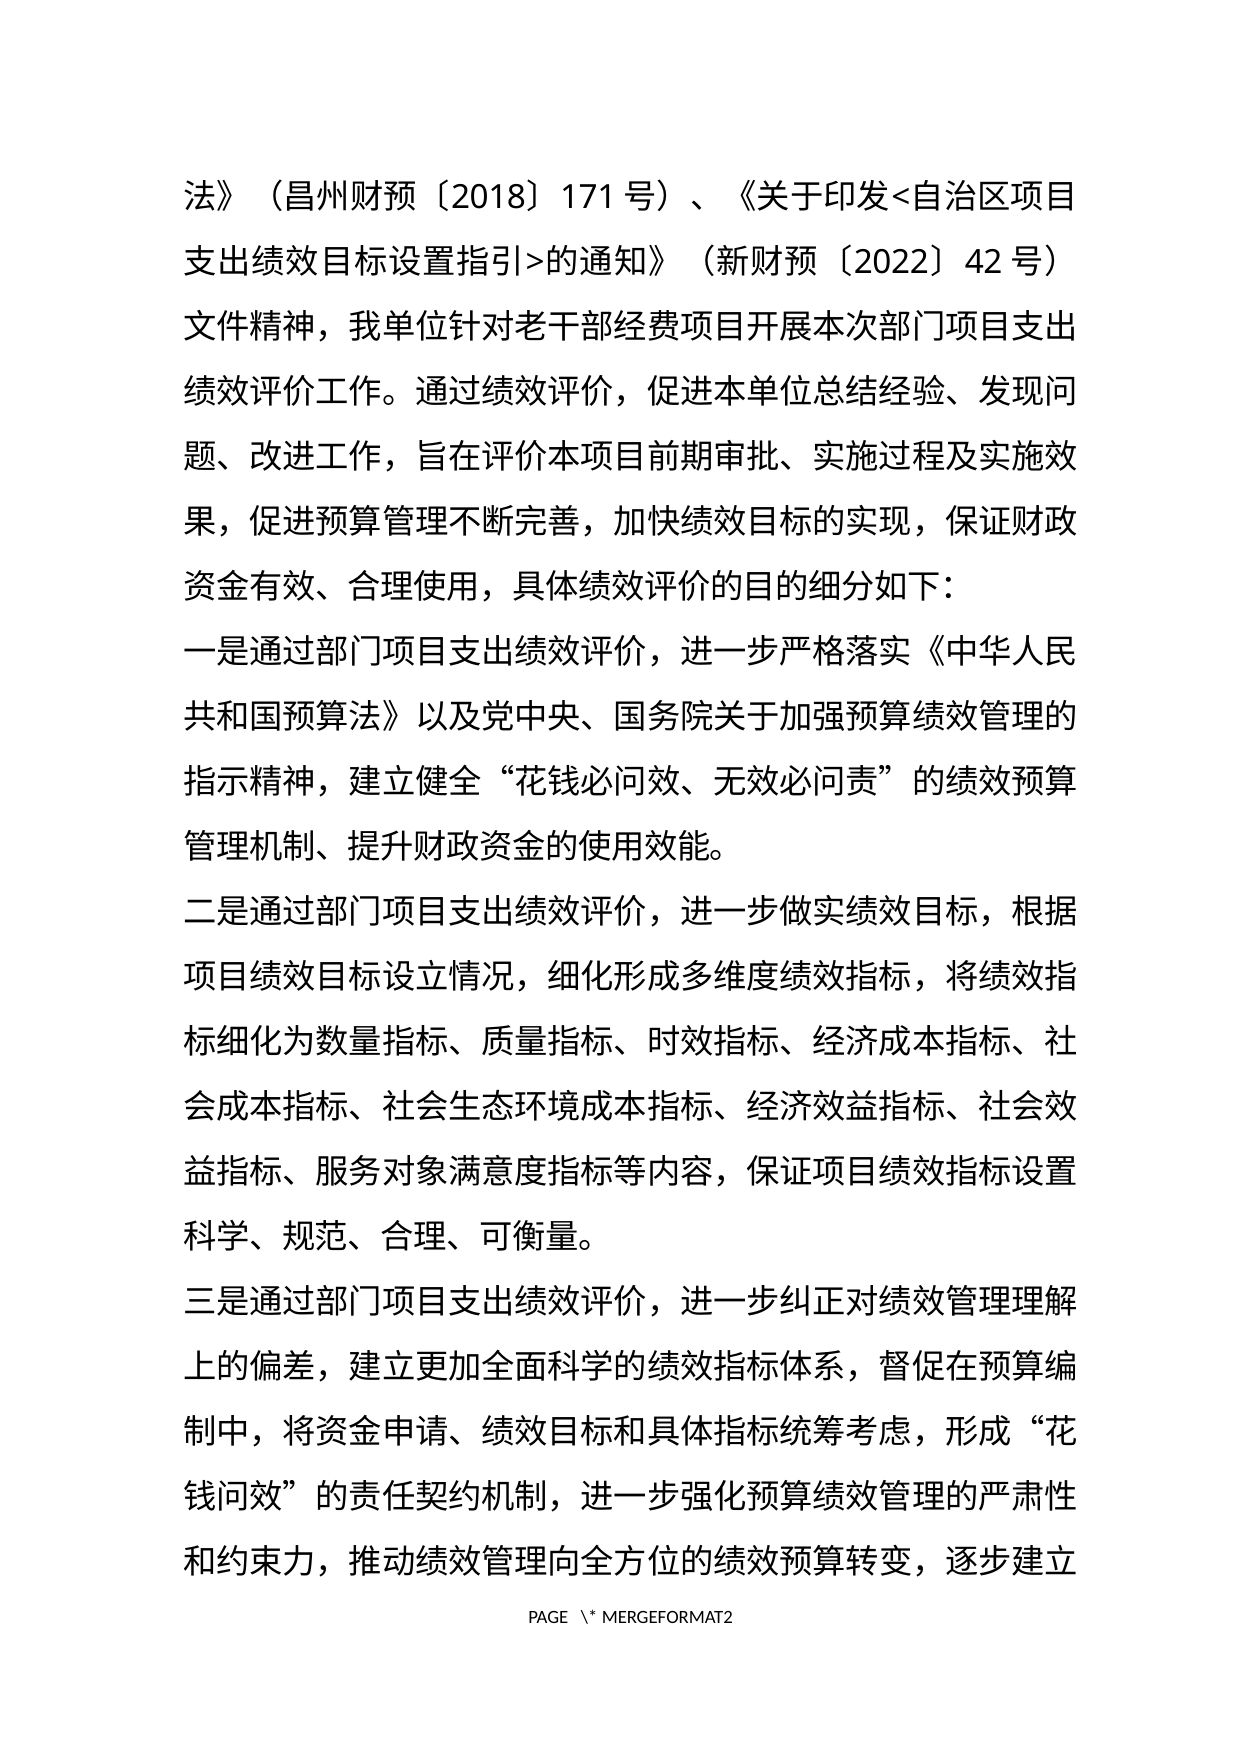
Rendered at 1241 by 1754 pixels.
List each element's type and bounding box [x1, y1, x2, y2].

text [183, 162, 1078, 1592]
